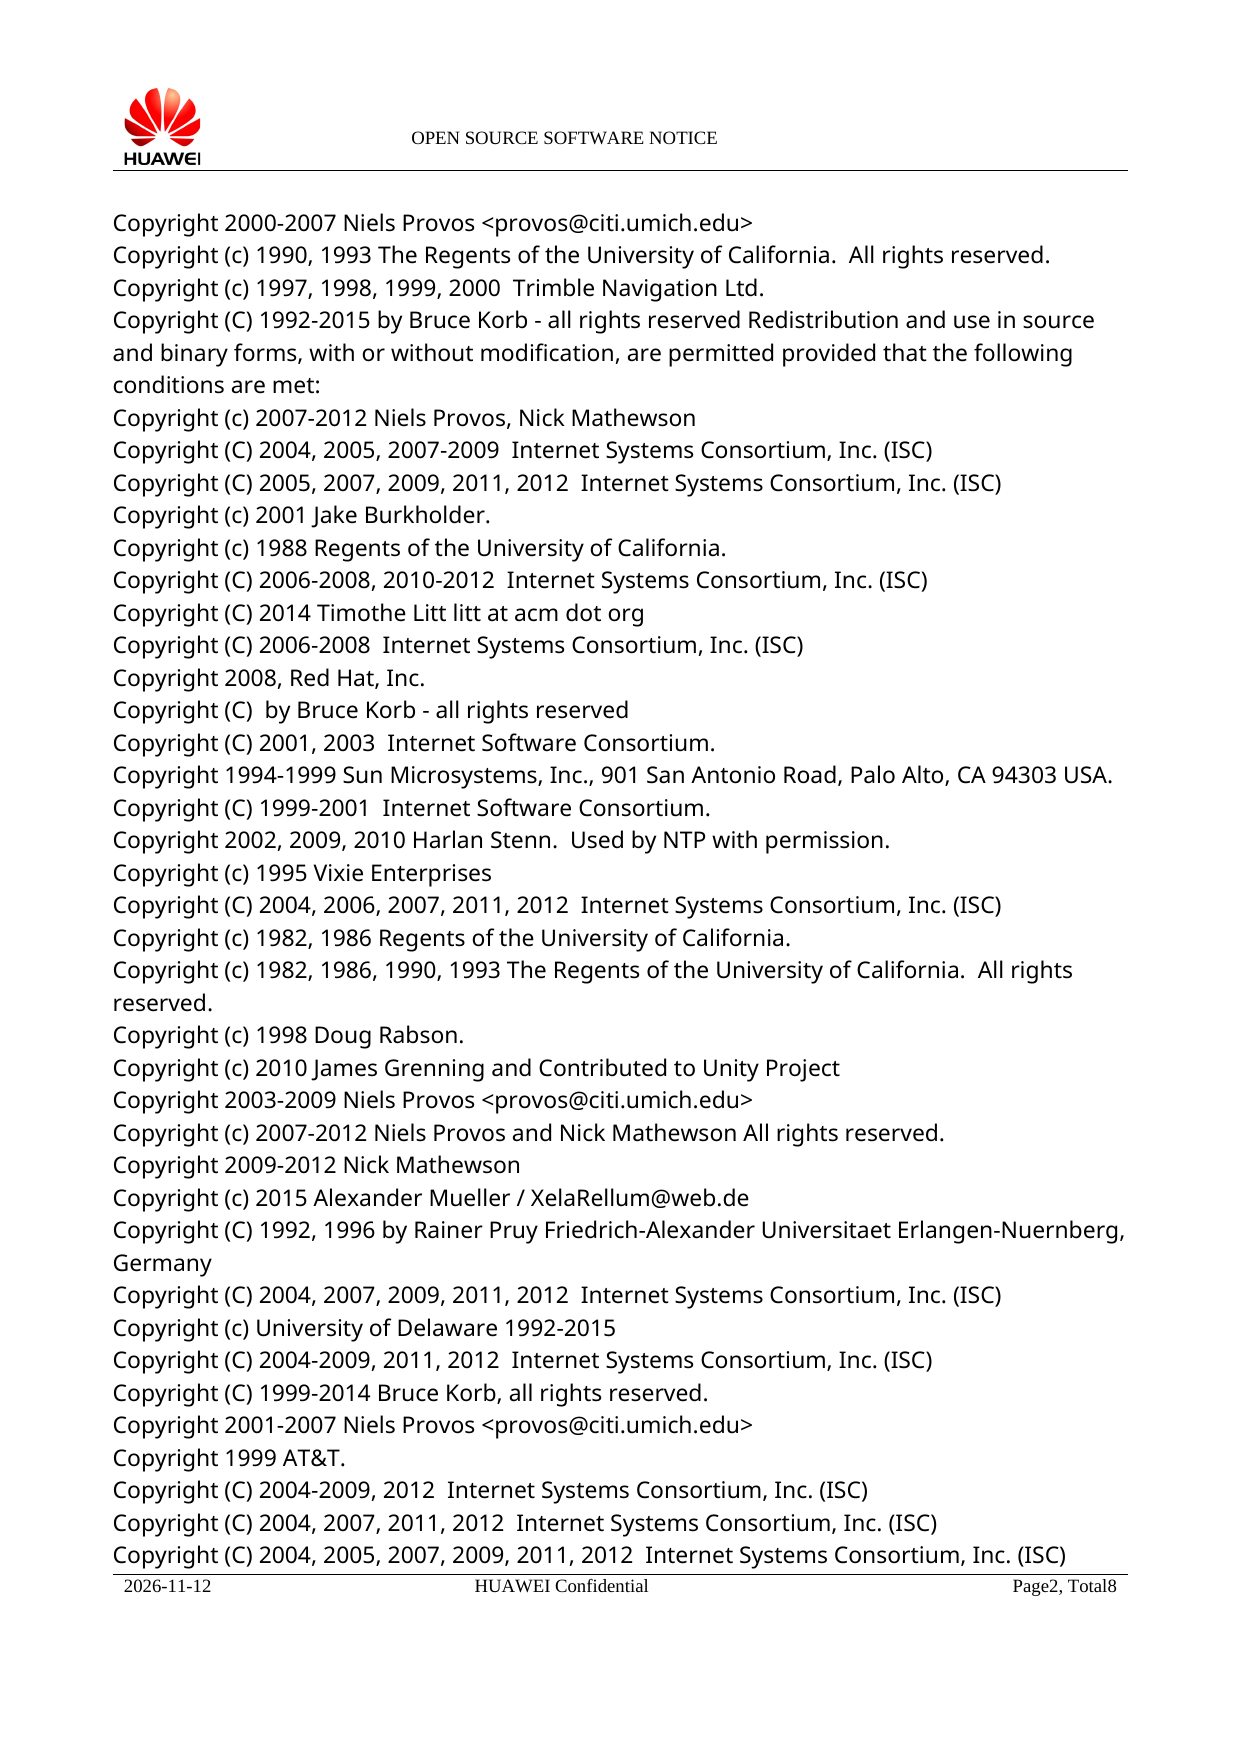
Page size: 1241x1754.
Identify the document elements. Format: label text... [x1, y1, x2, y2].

picture [124, 88, 201, 165]
